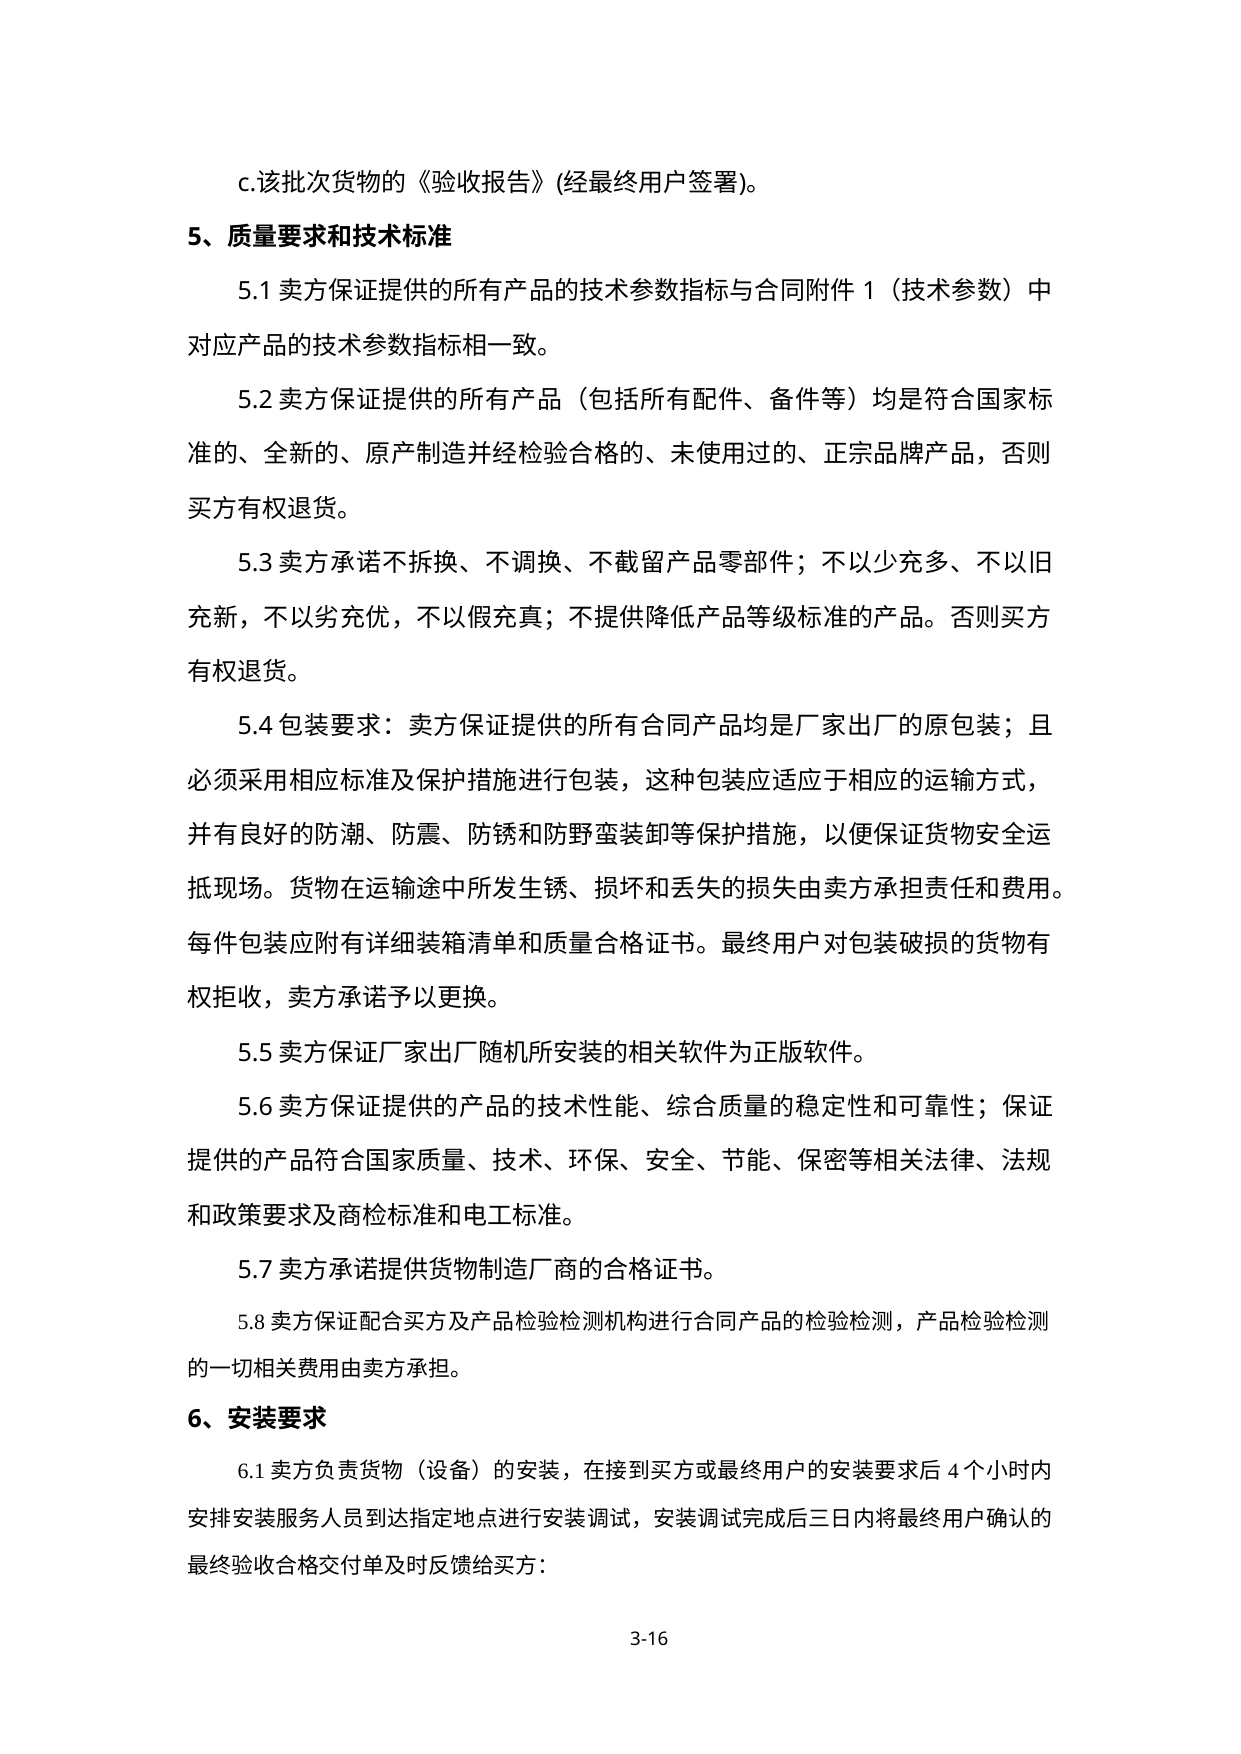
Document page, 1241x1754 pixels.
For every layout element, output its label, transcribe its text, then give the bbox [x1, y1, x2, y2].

text 5.3卖方承诺不拆换、不调换、不截留产品零部件；不以少充多、不以旧充新，不以劣充优，不以假充真；不提供降低产品等级标准的产品。否则买方有权退货。 [187, 543, 1053, 688]
text 5.7卖方承诺提供货物制造厂商的合格证书。 [187, 1249, 1053, 1286]
text 6、安装要求 [187, 1399, 1053, 1435]
text 5.5卖方保证厂家出厂随机所安装的相关软件为正版软件。 [187, 1032, 1053, 1068]
text 5.1卖方保证提供的所有产品的技术参数指标与合同附件1（技术参数）中对应产品的技术参数指标相一致。 [187, 271, 1053, 361]
text 5.6卖方保证提供的产品的技术性能、综合质量的稳定性和可靠性；保证提供的产品符合国家质量、技术、环保、安全、节能、保密等相关法律、法规和政策要求及商检标准和电工标准。 [187, 1086, 1053, 1231]
text c.该批次货物的《验收报告》(经最终用户签署)。 [187, 162, 1053, 198]
text 5.4包装要求：卖方保证提供的所有合同产品均是厂家出厂的原包装；且必须采用相应标准及保护措施进行包装，这种包装应适应于相应的运输方式，并有良好的防潮、防震、防锈和防野蛮装卸等保护措施，以便保证货物安全运抵现场。货物在运输途中所发生锈、损坏和丢失的损失由卖方承担责任和费用。每件包装应附有详细装箱清单和质量合格证书。最终用户对包装破损的货物有权拒收，卖方承诺予以更换。 [187, 706, 1053, 1014]
text 5、质量要求和技术标准 [187, 216, 1053, 253]
text 5.2卖方保证提供的所有产品（包括所有配件、备件等）均是符合国家标准的、全新的、原产制造并经检验合格的、未使用过的、正宗品牌产品，否则买方有权退货。 [187, 379, 1053, 524]
